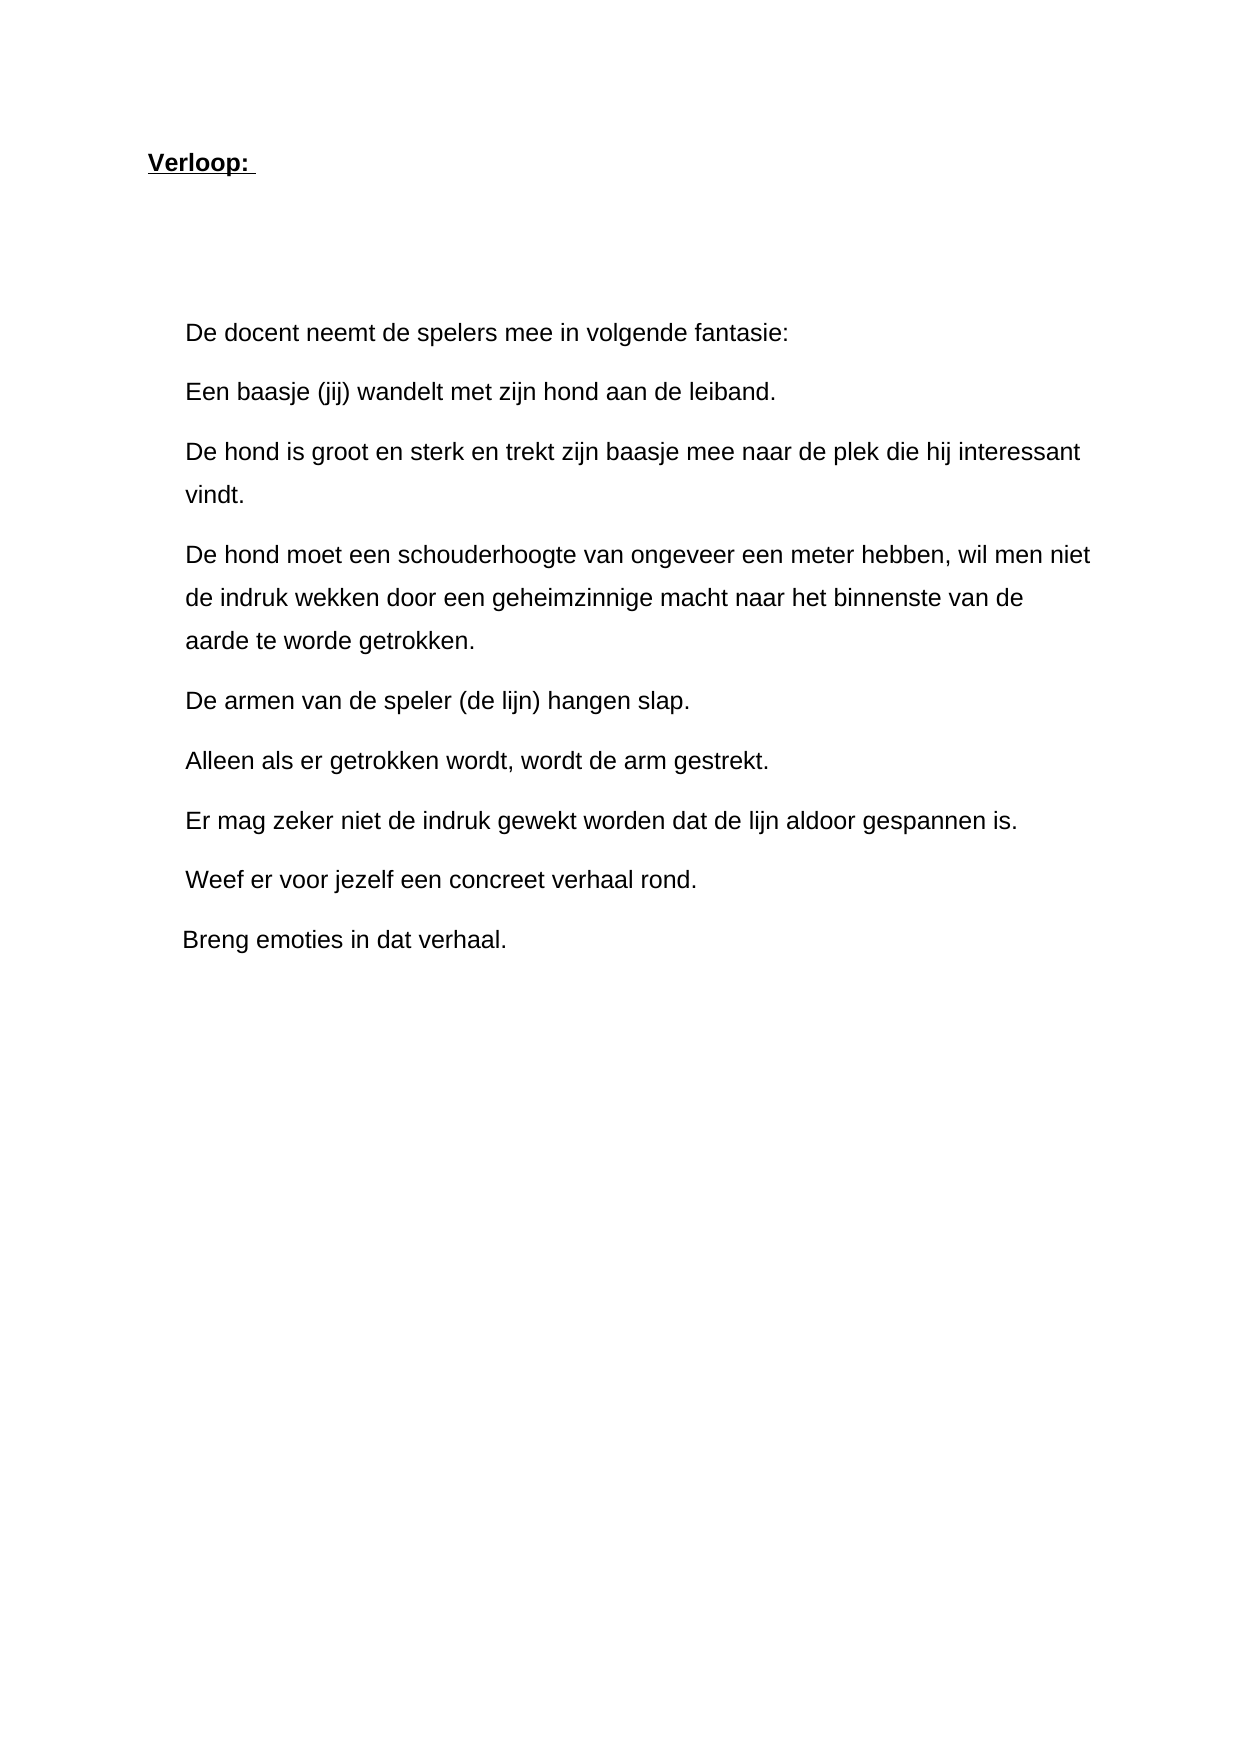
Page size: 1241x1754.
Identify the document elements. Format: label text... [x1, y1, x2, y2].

text Er mag zeker niet de indruk gewekt worden dat de lijn aldoor gespannen is. [185, 806, 1093, 834]
text De armen van de speler (de lijn) hangen slap. [185, 686, 1093, 715]
text Breng emoties in dat verhaal. [148, 925, 1123, 954]
text De hond moet een schouderhoogte van ongeveer een meter hebben, wil men niet de indruk wekken door een geheimzinnige macht naar het binnenste van de aarde te worde getrokken. [185, 540, 1093, 655]
text De hond is groot en sterk en trekt zijn baasje mee naar de plek die hij interessant vindt. [185, 437, 1093, 509]
text Verloop: [148, 148, 1093, 176]
text Een baasje (jij) wandelt met zijn hond aan de leiband. [185, 377, 1093, 406]
text De docent neemt de spelers mee in volgende fantasie: [185, 317, 1093, 346]
text Alleen als er getrokken wordt, wordt de arm gestrekt. [185, 746, 1093, 774]
text Weef er voor jezelf een concreet verhaal rond. [185, 865, 1093, 894]
